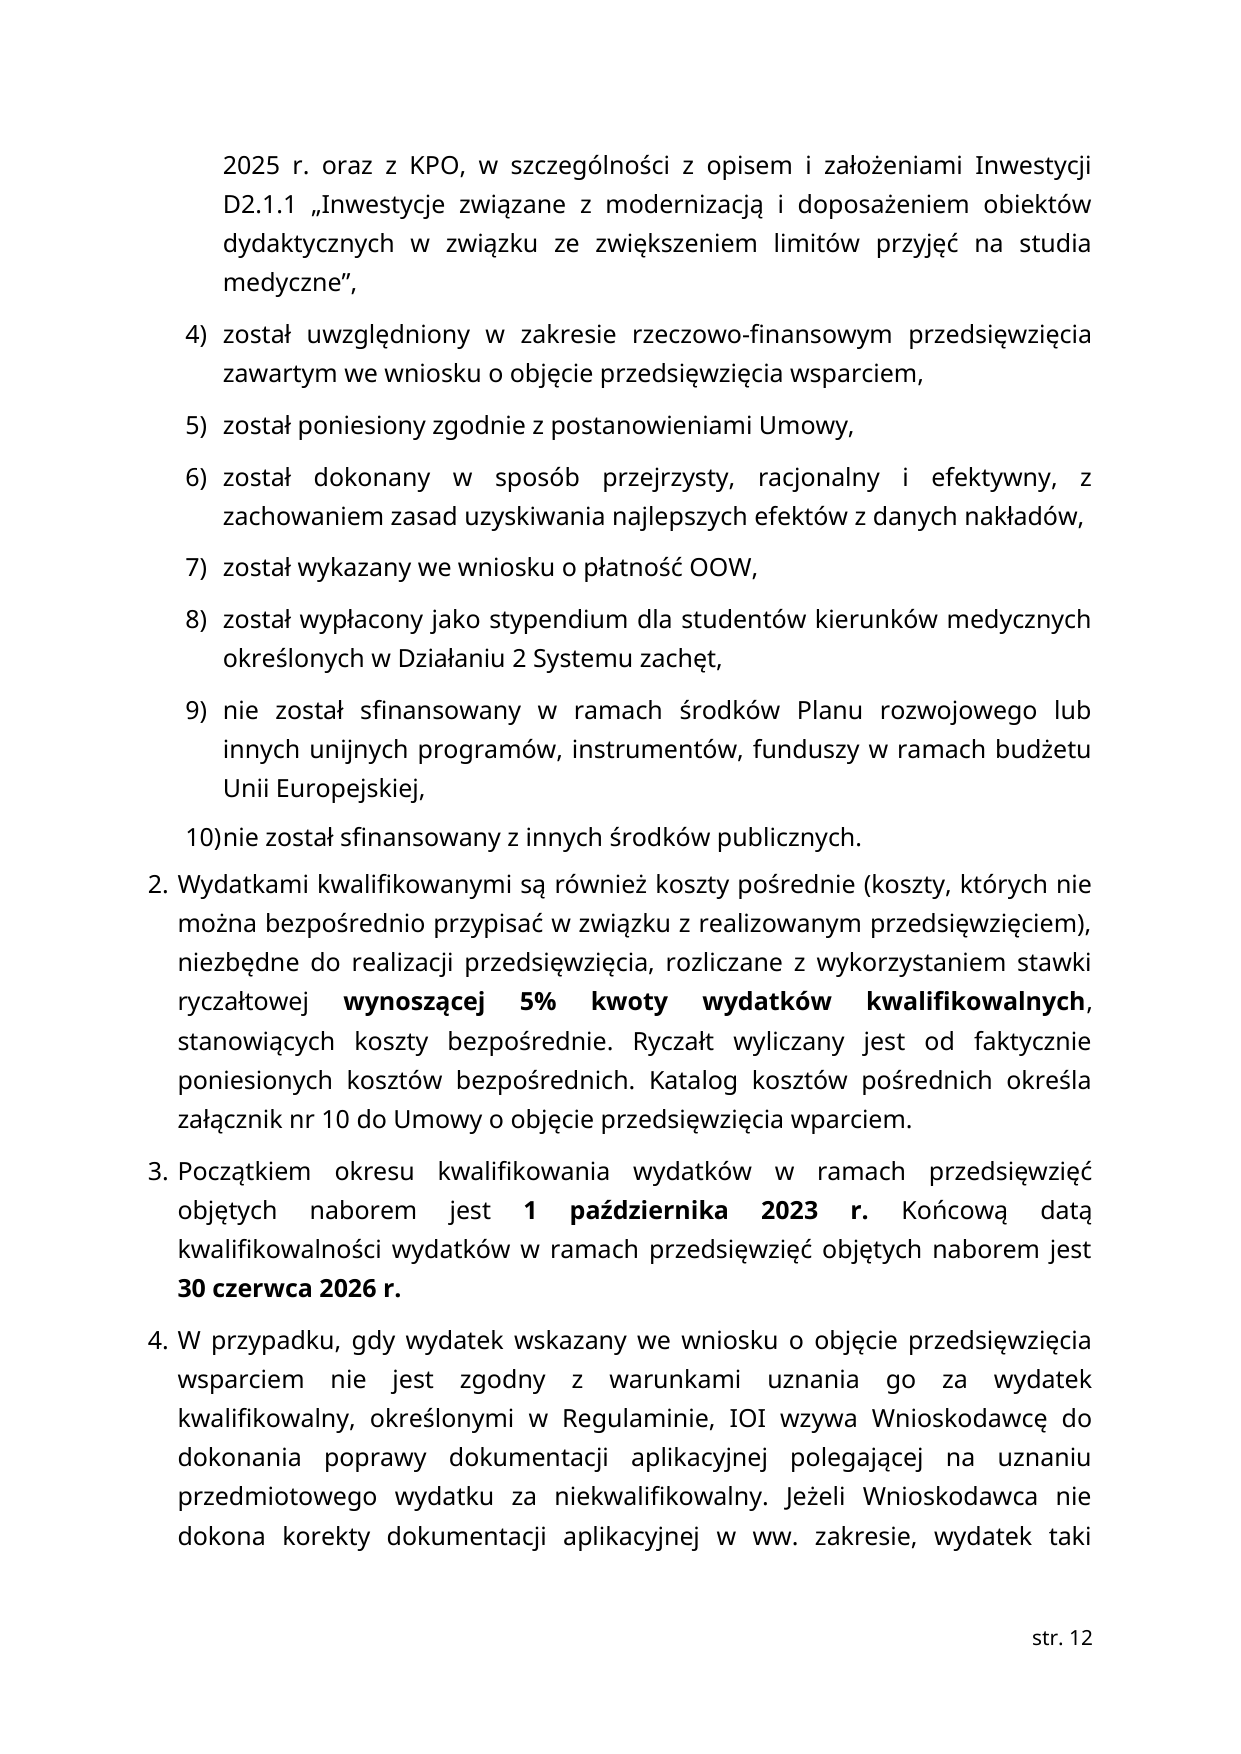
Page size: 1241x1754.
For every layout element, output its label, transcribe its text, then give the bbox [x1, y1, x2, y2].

list jest zgodny z decyzją wykonawczą Rady UE z dnia 17 czerwca 2022 r. w sprawie zatwierdzenia oceny planu odbudowy i zwiększania odporności Polski (COM(2022)268 final), zmienioną decyzją (COM(2023) 745 final) przyjętą w dniu 8 grudnia 2023 r., decyzją (COM(2024) 284 final) przyjętą w dniu 16 lipca 2024 r. oraz decyzją 9590/25 przyjętą w dniu 20 czerwca 2025 r. oraz z KPO, w szczególności z opisem i założeniami Inwestycji D2.1.1 „Inwestycje związane z modernizacją i doposażeniem obiektów dydaktycznych w związku ze zwiększeniem limitów przyjęć na studia medyczne”, [185, 148, 1093, 495]
list został poniesiony zgodnie z postanowieniami Umowy, [185, 603, 1093, 637]
list nie został sfinansowany w ramach środków Planu rozwojowego lub innych unijnych programów, instrumentów, funduszy w ramach budżetu Unii Europejskiej, [185, 888, 1093, 1001]
list został wykazany we wniosku o płatność OOW, [185, 746, 1093, 780]
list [148, 1518, 1093, 1591]
list został dokonany w sposób przejrzysty, racjonalny i efektywny, z zachowaniem zasad uzyskiwania najlepszych efektów z danych nakładów, [185, 655, 1093, 728]
list został uwzględniony w zakresie rzeczowo-finansowym przedsięwzięcia zawartym we wniosku o objęcie przedsięwzięcia wsparciem, [185, 513, 1093, 586]
list Początkiem okresu kwalifikowania wydatków w ramach przedsięwzięć objętych naborem jest 1 października 2023 r. Końcową datą kwalifikowalności wydatków w ramach przedsięwzięć objętych naborem jest 30 czerwca 2026 r. [148, 1349, 1093, 1501]
list został wypłacony jako stypendium dla studentów kierunków medycznych określonych w Działaniu 2 Systemu zachęt, [185, 798, 1093, 871]
list nie został sfinansowany z innych środków publicznych. [185, 1016, 1093, 1050]
list Wydatkami kwalifikowanymi są również koszty pośrednie (koszty, których nie można bezpośrednio przypisać w związku z realizowanym przedsięwzięciem), niezbędne do realizacji przedsięwzięcia, rozliczane z wykorzystaniem stawki ryczałtowej wynoszącej 5% kwoty wydatków kwalifikowalnych, stanowiących koszty bezpośrednie. Ryczałt wyliczany jest od faktycznie poniesionych kosztów bezpośrednich. Katalog kosztów pośrednich określa załącznik nr 10 do Umowy o objęcie przedsięwzięcia wparciem. [148, 1062, 1093, 1331]
